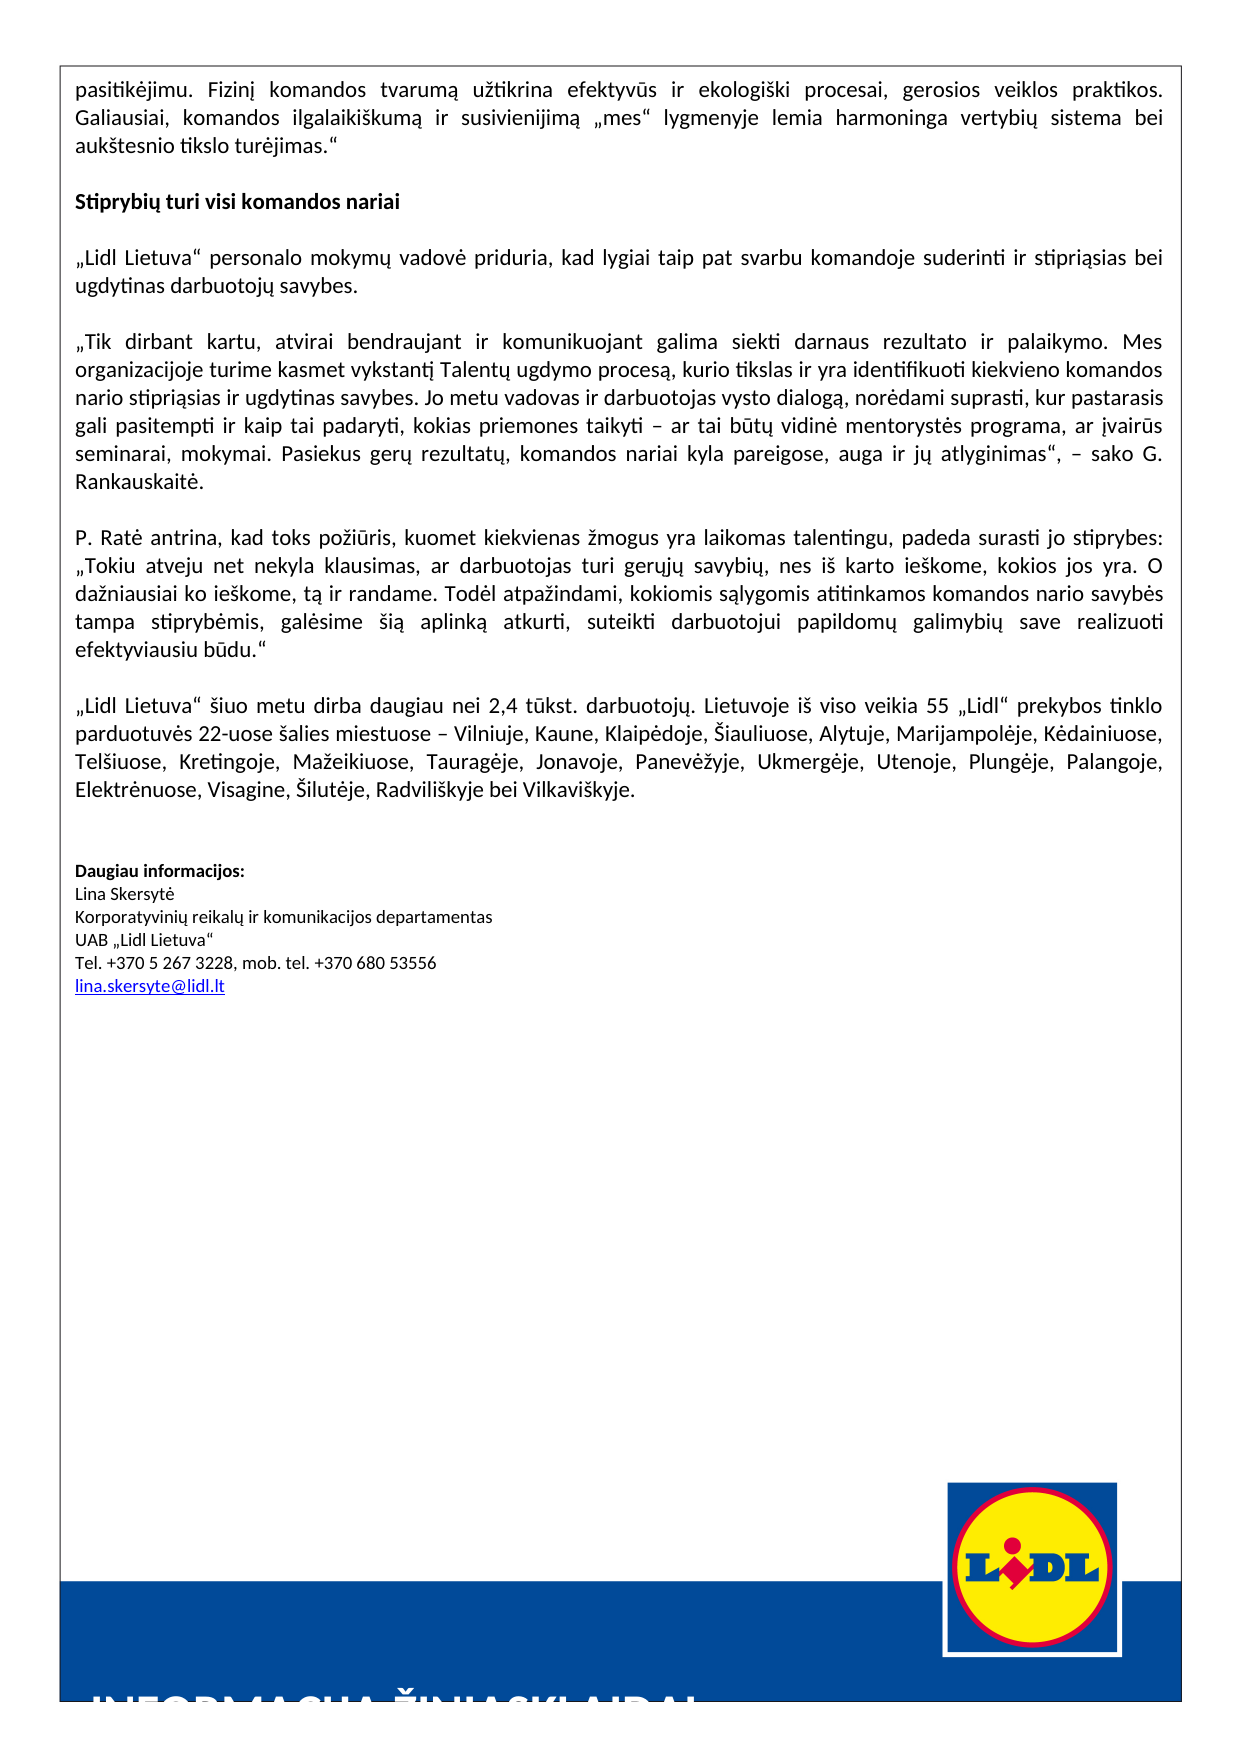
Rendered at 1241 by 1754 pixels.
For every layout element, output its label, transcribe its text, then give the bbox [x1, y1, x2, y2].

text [75, 75, 1165, 159]
text „Lidl Lietuva“ personalo mokymų vadovė priduria, kad lygiai taip pat svarbu komandoje suderinti ir stipriąsias bei ugdytinas darbuotojų savybes. [75, 243, 1165, 299]
picture [0, 6, 1241, 1754]
text „Lidl Lietuva“ šiuo metu dirba daugiau nei 2,4 tūkst. darbuotojų. Lietuvoje iš viso veikia 55 „Lidl“ prekybos tinklo parduotuvės 22-uose šalies miestuose – Vilniuje, Kaune, Klaipėdoje, Šiauliuose, Alytuje, Marijampolėje, Kėdainiuose, Telšiuose, Kretingoje, Mažeikiuose, Tauragėje, Jonavoje, Panevėžyje, Ukmergėje, Utenoje, Plungėje, Palangoje, Elektrėnuose, Visagine, Šilutėje, Radviliškyje bei Vilkaviškyje. [75, 691, 1165, 803]
text P. Ratė antrina, kad toks požiūris, kuomet kiekvienas žmogus yra laikomas talentingu, padeda surasti jo stiprybes: „Tokiu atveju net nekyla klausimas, ar darbuotojas turi gerųjų savybių, nes iš karto ieškome, kokios jos yra. O dažniausiai ko ieškome, tą ir randame. Todėl atpažindami, kokiomis sąlygomis atitinkamos komandos nario savybės tampa stiprybėmis, galėsime šią aplinką atkurti, suteikti darbuotojui papildomų galimybių save realizuoti efektyviausiu būdu.“ [75, 523, 1165, 663]
text „Tik dirbant kartu, atvirai bendraujant ir komunikuojant galima siekti darnaus rezultato ir palaikymo. Mes organizacijoje turime kasmet vykstantį Talentų ugdymo procesą, kurio tikslas ir yra identifikuoti kiekvieno komandos nario stipriąsias ir ugdytinas savybes. Jo metu vadovas ir darbuotojas vysto dialogą, norėdami suprasti, kur pastarasis gali pasitempti ir kaip tai padaryti, kokias priemones taikyti – ar tai būtų vidinė mentorystės programa, ar įvairūs seminarai, mokymai. Pasiekus gerų rezultatų, komandos nariai kyla pareigose, auga ir jų atlyginimas“, – sako G. Rankauskaitė. [75, 327, 1165, 495]
text Stiprybių turi visi komandos nariai [75, 187, 1165, 215]
text Daugiau informacijos: Lina Skersytė Korporatyvinių reikalų ir komunikacijos departamentas UAB „Lidl Lietuva“ Tel. +370 5 267 3228, mob. tel. +370 680 53556 lina.skersyte@lidl.lt [75, 859, 1165, 997]
